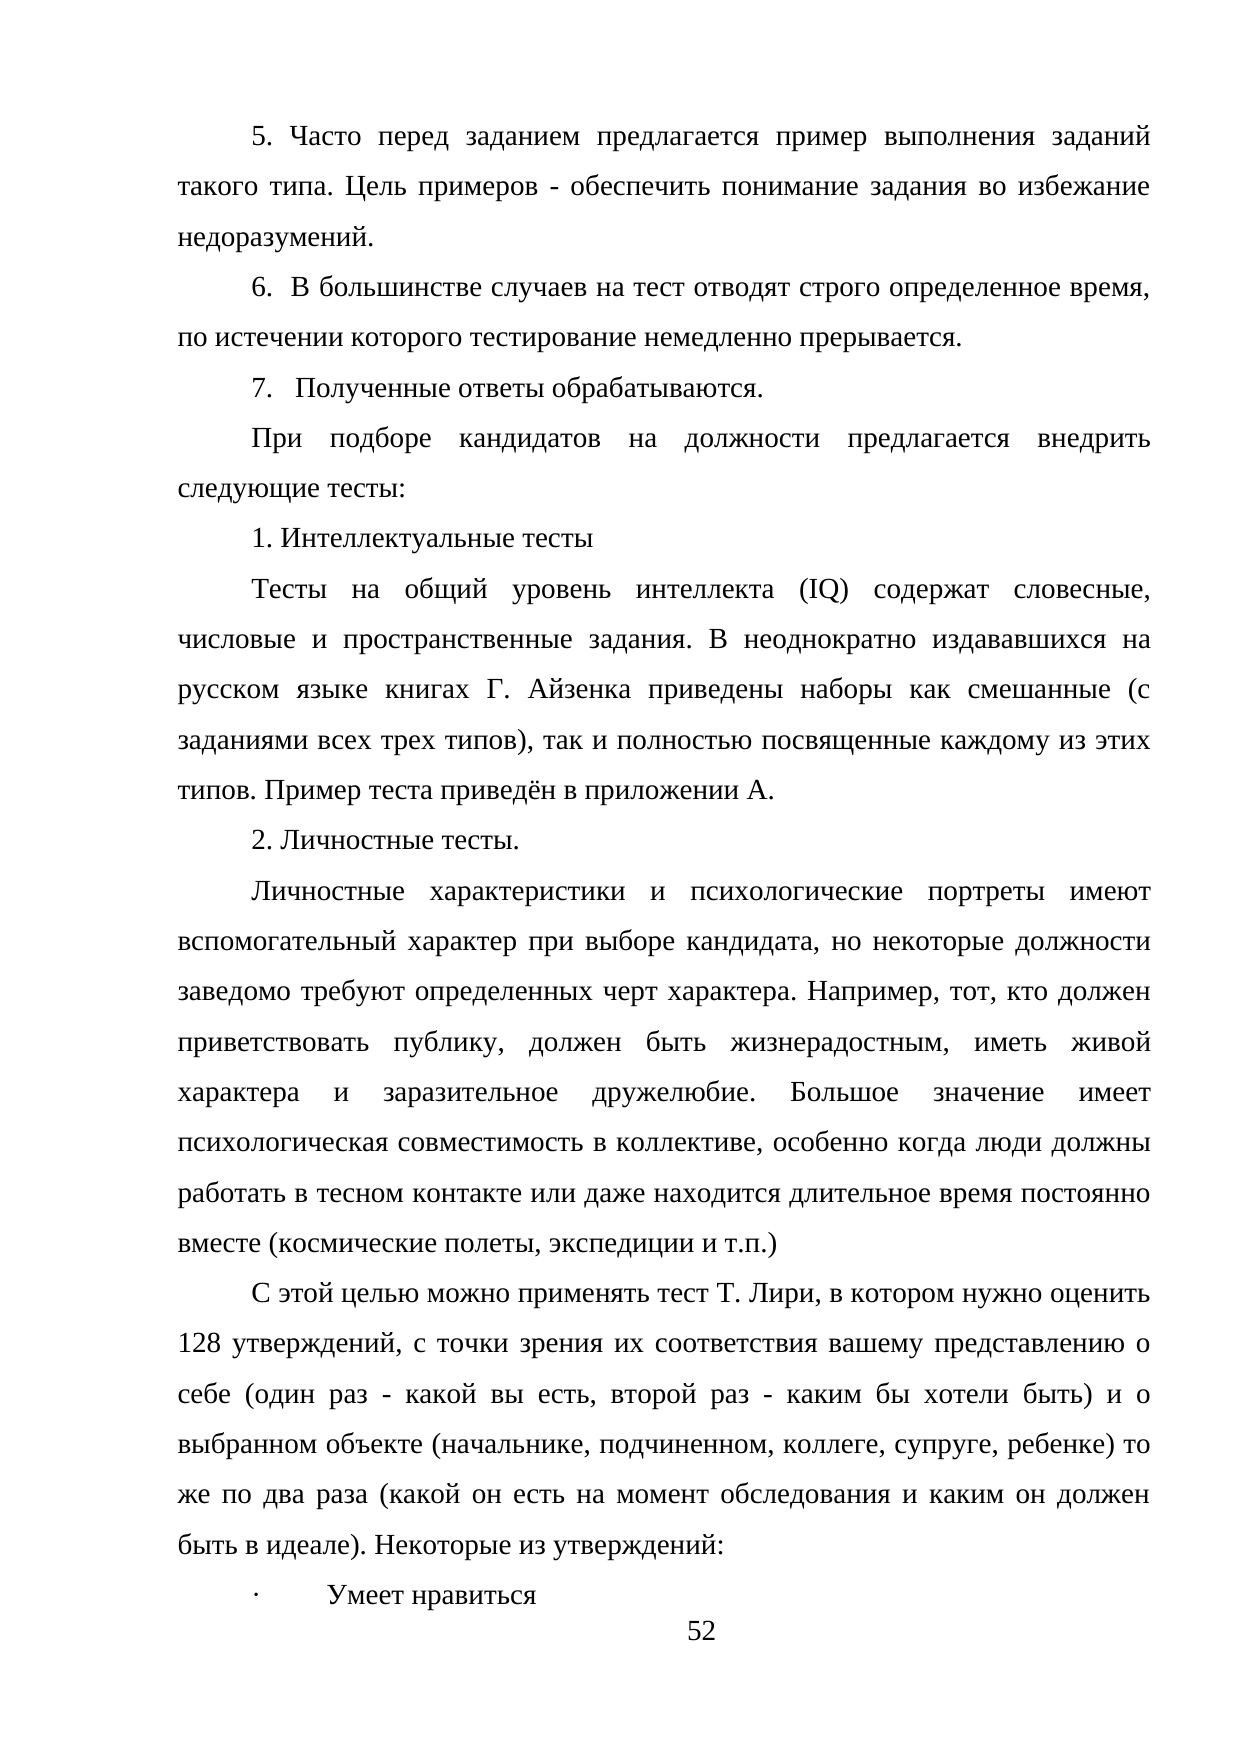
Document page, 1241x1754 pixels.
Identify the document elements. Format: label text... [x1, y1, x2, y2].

text 2. Личностные тесты. [177, 822, 1152, 856]
text · Умеет нравиться [177, 1577, 1152, 1611]
text 1. Интеллектуальные тесты [177, 521, 1152, 554]
text 5. Часто перед заданием предлагается пример выполнения заданий такого типа. Цель примеров - обеспечить понимание задания во избежание недоразумений. [177, 118, 1152, 252]
text 7. Полученные ответы обрабатываются. [177, 370, 1152, 403]
text При подборе кандидатов на должности предлагается внедрить следующие тесты: [177, 420, 1152, 504]
text Личностные характеристики и психологические портреты имеют вспомогательный характер при выборе кандидата, но некоторые должности заведомо требуют определенных черт характера. Например, тот, кто должен приветствовать публику, должен быть жизнерадостным, иметь живой характера и заразительное дружелюбие. Большое значение имеет психологическая совместимость в коллективе, особенно когда люди должны работать в тесном контакте или даже находится длительное время постоянно вместе (космические полеты, экспедиции и т.п.) [177, 873, 1152, 1258]
text 6. В большинстве случаев на тест отводят строго определенное время, по истечении которого тестирование немедленно прерывается. [177, 269, 1152, 353]
text С этой целью можно применять тест Т. Лири, в котором нужно оценить 128 утверждений, с точки зрения их соответствия вашему представлению о себе (один раз - какой вы есть, второй раз - каким бы хотели быть) и о выбранном объекте (начальнике, подчиненном, коллеге, супруге, ребенке) то же по два раза (какой он есть на момент обследования и каким он должен быть в идеале). Некоторые из утверждений: [177, 1275, 1152, 1560]
text Тесты на общий уровень интеллекта (IQ) содержат словесные, числовые и пространственные задания. В неоднократно издававшихся на русском языке книгах Г. Айзенка приведены наборы как смешанные (с заданиями всех трех типов), так и полностью посвященные каждому из этих типов. Пример теста приведён в приложении А. [177, 571, 1152, 806]
